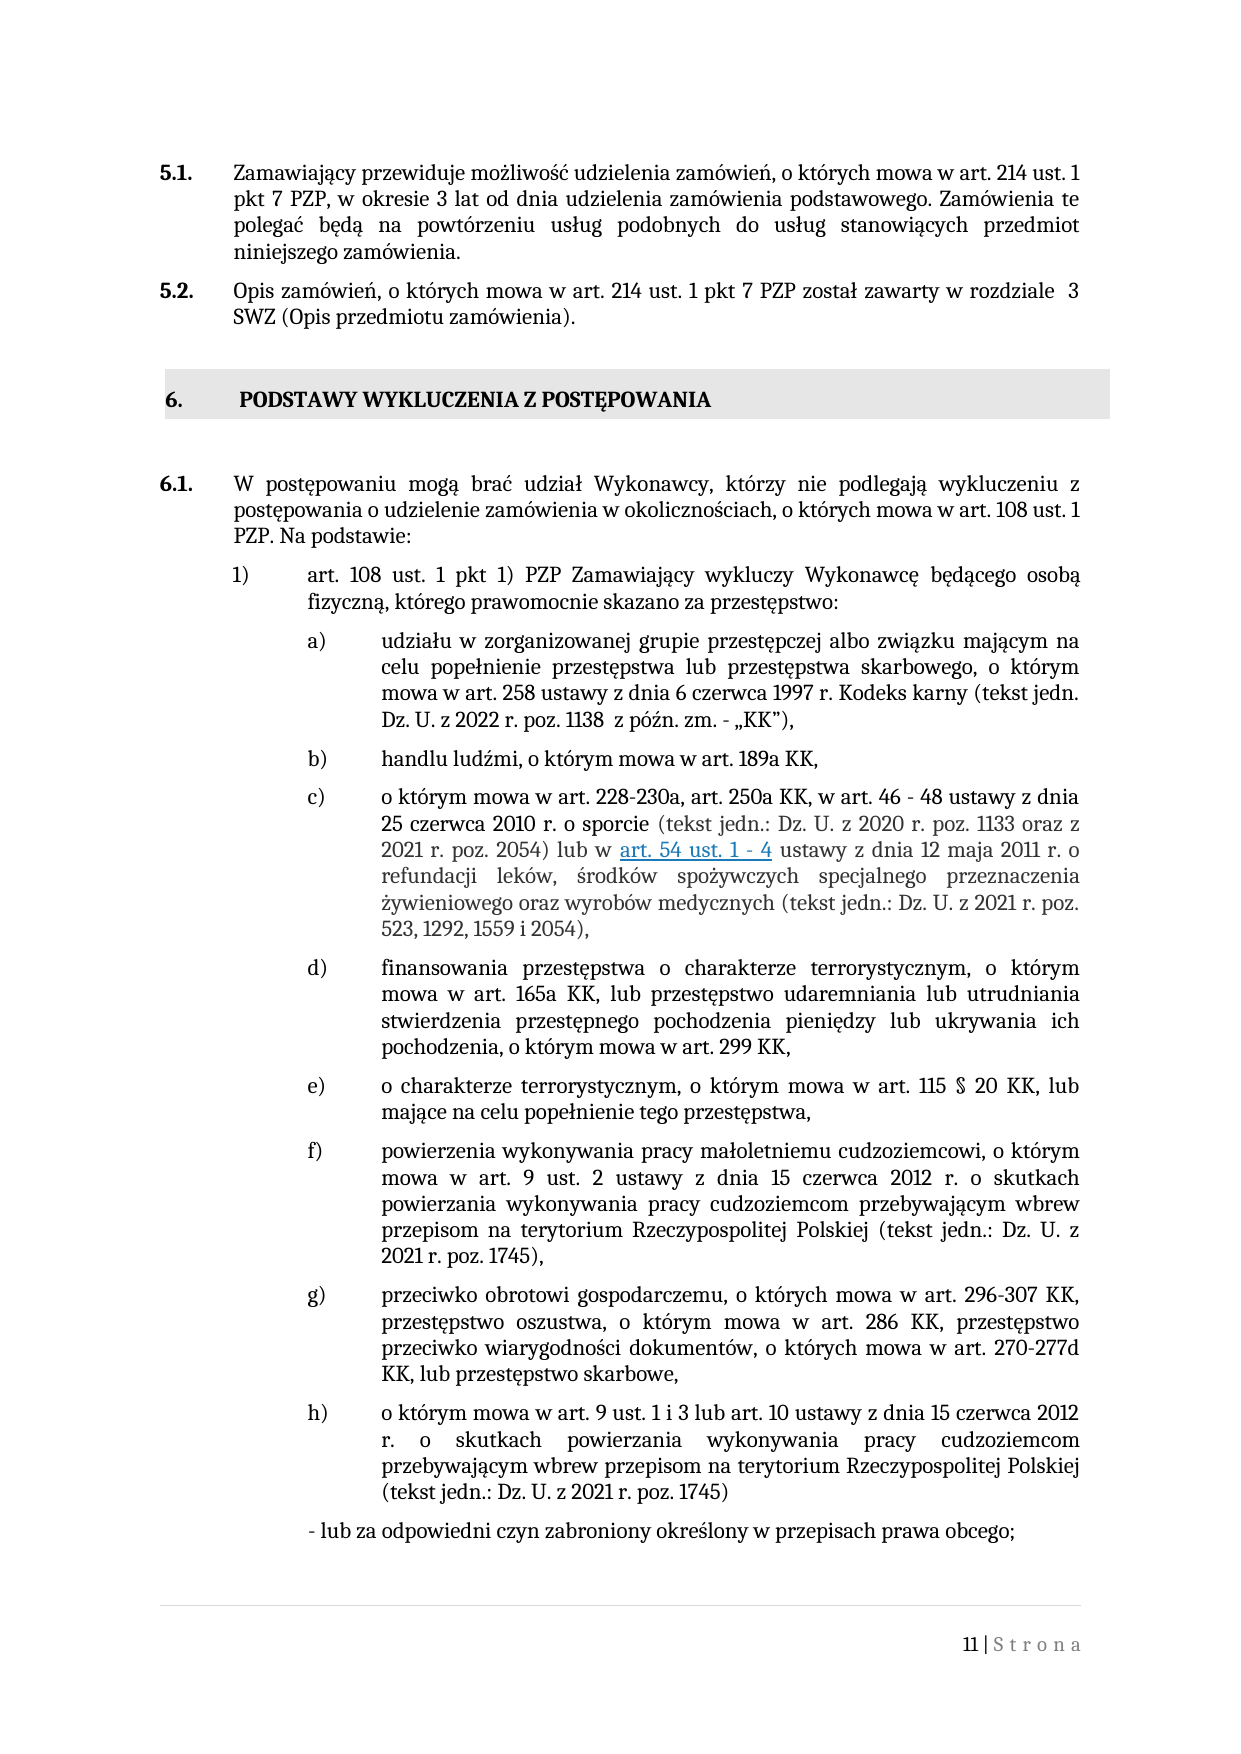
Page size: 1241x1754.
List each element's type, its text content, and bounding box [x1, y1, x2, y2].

text b) handlu ludźmi, o którym mowa w art. 189a KK, [307, 745, 1081, 772]
text e) o charakterze terrorystycznym, o którym mowa w art. 115 § 20 KK, lub mające na celu popełnienie tego przestępstwa, [307, 1073, 1081, 1125]
text h) o którym mowa w art. 9 ust. 1 i 3 lub art. 10 ustawy z dnia 15 czerwca 2012 r. o skutkach powierzania wykonywania pracy cudzoziemcom przebywającym wbrew przepisom na terytorium Rzeczypospolitej Polskiej (tekst jedn.: Dz. U. z 2021 r. poz. 1745) [307, 1400, 1081, 1506]
text f) powierzenia wykonywania pracy małoletniemu cudzoziemcowi, o którym mowa w art. 9 ust. 2 ustawy z dnia 15 czerwca 2012 r. o skutkach powierzania wykonywania pracy cudzoziemcom przebywającym wbrew przepisom na terytorium Rzeczypospolitej Polskiej (tekst jedn.: Dz. U. z 2021 r. poz. 1745), [307, 1138, 1081, 1270]
text 1) art. 108 ust. 1 pkt 1) PZP Zamawiający wykluczy Wykonawcę będącego osobą fizyczną, którego prawomocnie skazano za przestępstwo: [232, 562, 1081, 615]
text 5.1. Zamawiający przewiduje możliwość udzielenia zamówień, o których mowa w art. 214 ust. 1 pkt 7 PZP, w okresie 3 lat od dnia udzielenia zamówienia podstawowego. Zamówienia te polegać będą na powtórzeniu usług podobnych do usług stanowiących przedmiot niniejszego zamówienia. [159, 159, 1081, 265]
text 5.2. Opis zamówień, o których mowa w art. 214 ust. 1 pkt 7 PZP został zawarty w rozdziale 3 SWZ (Opis przedmiotu zamówienia). [159, 277, 1081, 330]
text d) finansowania przestępstwa o charakterze terrorystycznym, o którym mowa w art. 165a KK, lub przestępstwo udaremniania lub utrudniania stwierdzenia przestępnego pochodzenia pieniędzy lub ukrywania ich pochodzenia, o którym mowa w art. 299 KK, [307, 955, 1081, 1060]
text a) udziału w zorganizowanej grupie przestępczej albo związku mającym na celu popełnienie przestępstwa lub przestępstwa skarbowego, o którym mowa w art. 258 ustawy z dnia 6 czerwca 1997 r. Kodeks karny (tekst jedn. Dz. U. z 2022 r. poz. 1138 z późn. zm. - „KK”), [307, 627, 1081, 733]
table_header 6. PODSTAWY WYKLUCZENIA Z POSTĘPOWANIA [165, 369, 1110, 419]
text - lub za odpowiedni czyn zabroniony określony w przepisach prawa obcego; [307, 1518, 1081, 1544]
text g) przeciwko obrotowi gospodarczemu, o których mowa w art. 296-307 KK, przestępstwo oszustwa, o którym mowa w art. 286 KK, przestępstwo przeciwko wiarygodności dokumentów, o których mowa w art. 270-277d KK, lub przestępstwo skarbowe, [307, 1282, 1081, 1388]
text c) o którym mowa w art. 228-230a, art. 250a KK, w art. 46 - 48 ustawy z dnia 25 czerwca 2010 r. o sporcie (tekst jedn.: Dz. U. z 2020 r. poz. 1133 oraz z 2021 r. poz. 2054) lub w art. 54 ust. 1 - 4 ustawy z dnia 12 maja 2011 r. o refundacji leków, środków spożywczych specjalnego przeznaczenia żywieniowego oraz wyrobów medycznych (tekst jedn.: Dz. U. z 2021 r. poz. 523, 1292, 1559 i 2054), [307, 784, 1081, 942]
text 6.1. W postępowaniu mogą brać udział Wykonawcy, którzy nie podlegają wykluczeniu z postępowania o udzielenie zamówienia w okolicznościach, o których mowa w art. 108 ust. 1 PZP. Na podstawie: [159, 471, 1081, 550]
